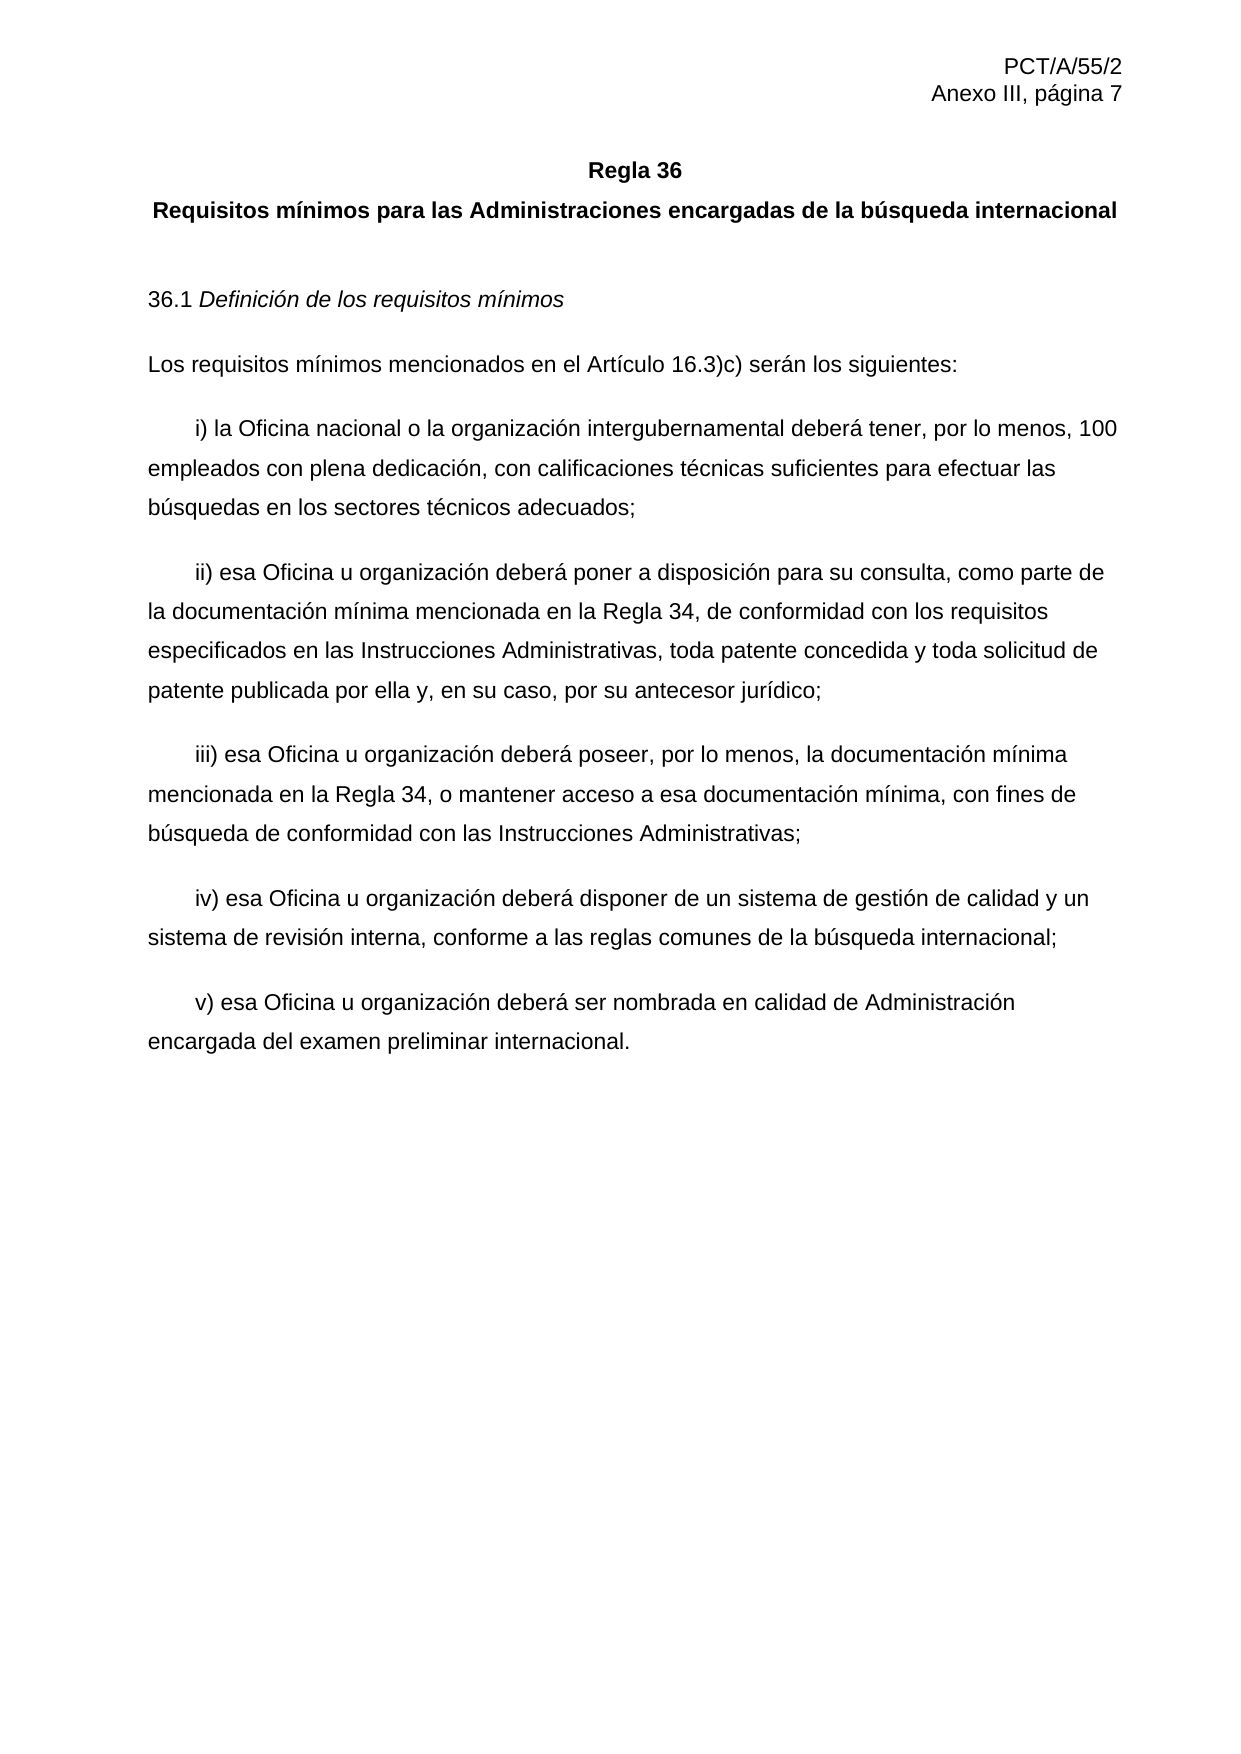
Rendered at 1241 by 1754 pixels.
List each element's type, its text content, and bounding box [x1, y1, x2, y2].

title Regla 36 Requisitos mínimos para las Administraciones encargadas de la búsqueda internacional [148, 157, 1122, 223]
text iii) esa Oficina u organización deberá poseer, por lo menos, la documentación mínima mencionada en la Regla 34, o mantener acceso a esa documentación mínima, con fines de búsqueda de conformidad con las Instrucciones Administrativas; [148, 741, 1122, 847]
text i) la Oficina nacional o la organización intergubernamental deberá tener, por lo menos, 100 empleados con plena dedicación, con calificaciones técnicas suficientes para efectuar las búsquedas en los sectores técnicos adecuados; [148, 415, 1122, 520]
text 36.1 Definición de los requisitos mínimos [148, 286, 1122, 312]
text Los requisitos mínimos mencionados en el Artículo 16.3)c) serán los siguientes: [148, 351, 1122, 377]
text ii) esa Oficina u organización deberá poner a disposición para su consulta, como parte de la documentación mínima mencionada en la Regla 34, de conformidad con los requisitos especificados en las Instrucciones Administrativas, toda patente concedida y toda solicitud de patente publicada por ella y, en su caso, por su antecesor jurídico; [148, 558, 1122, 703]
text iv) esa Oficina u organización deberá disponer de un sistema de gestión de calidad y un sistema de revisión interna, conforme a las reglas comunes de la búsqueda internacional; [148, 885, 1122, 951]
text v) esa Oficina u organización deberá ser nombrada en calidad de Administración encargada del examen preliminar internacional. [148, 989, 1122, 1055]
